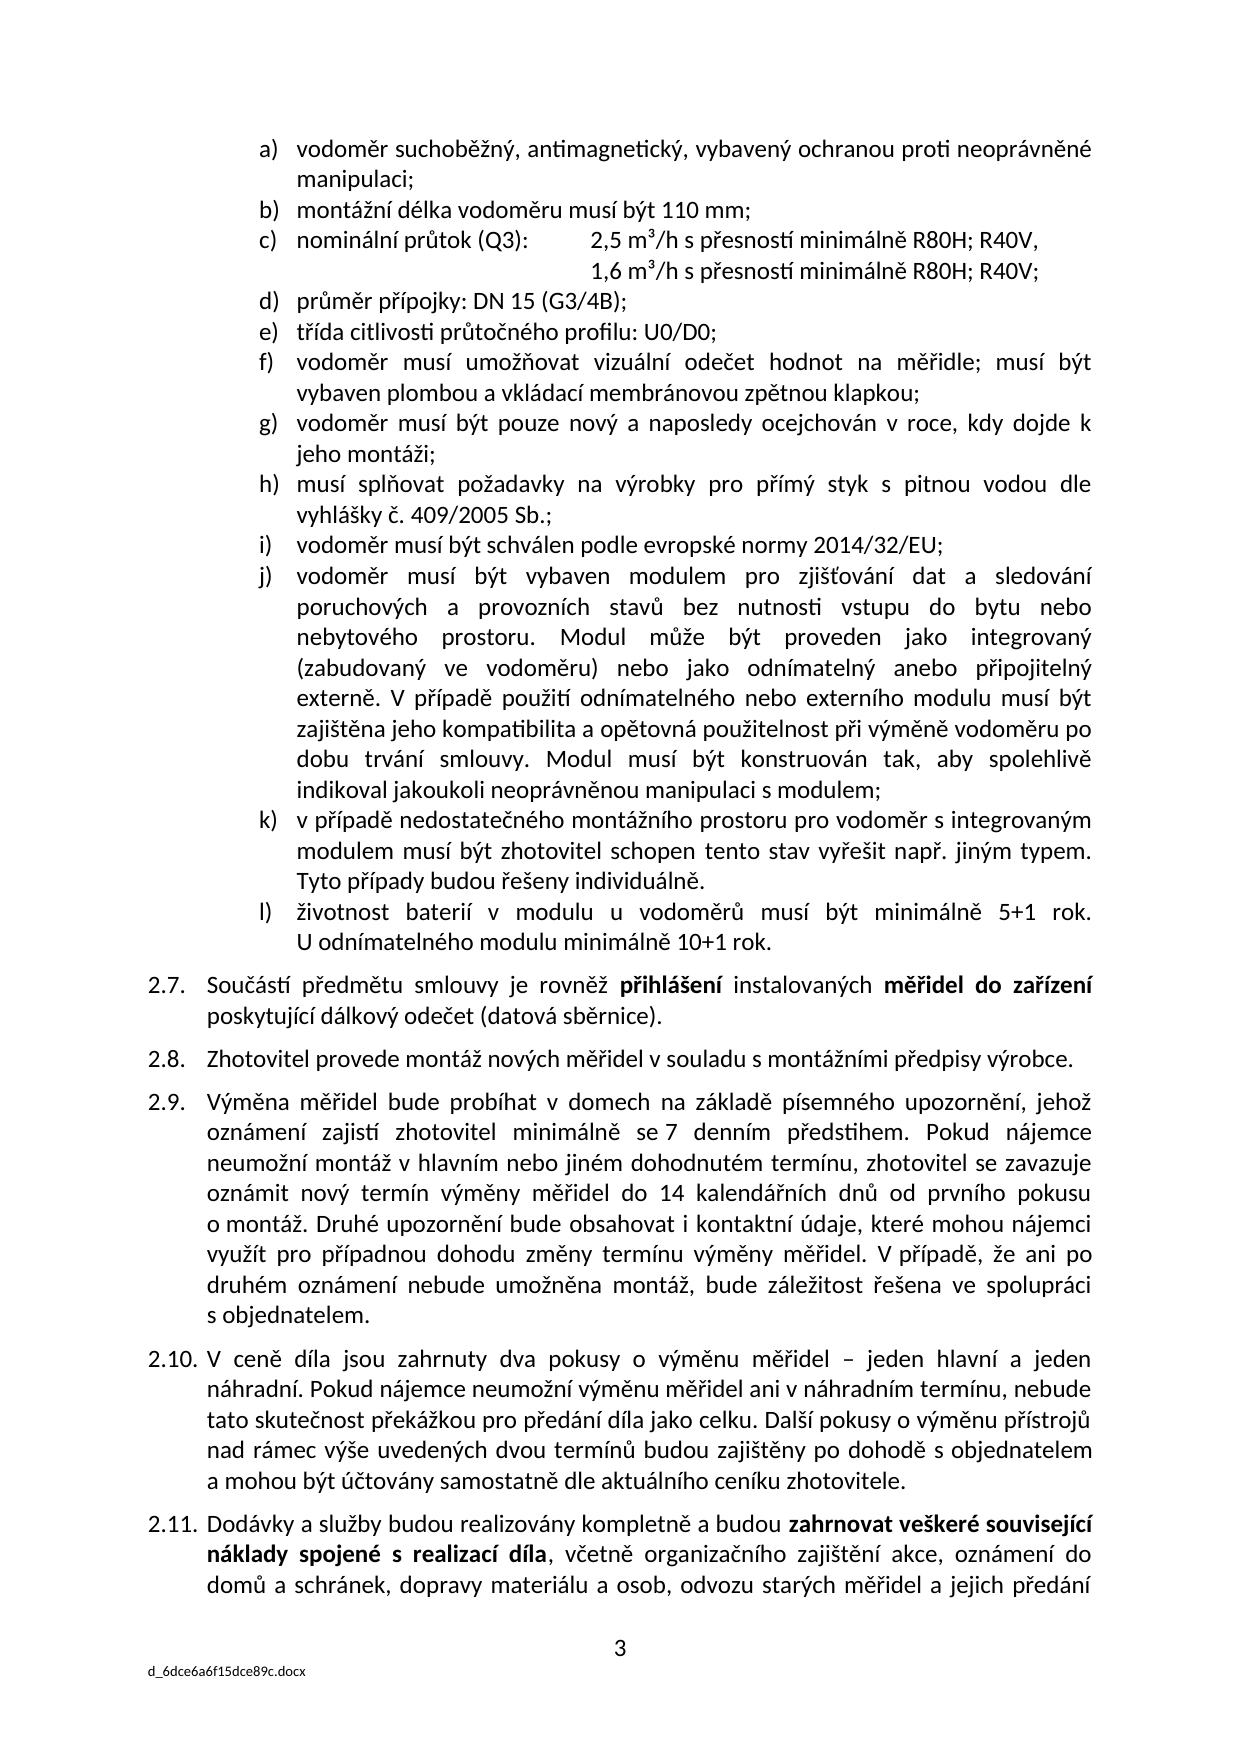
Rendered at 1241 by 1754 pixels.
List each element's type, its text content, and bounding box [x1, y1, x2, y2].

list 1,6 m³/h s přesností minimálně R80H; R40V; [590, 255, 1093, 286]
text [148, 1508, 1093, 1599]
list montážní délka vodoměru musí být 110 mm; [259, 194, 1093, 224]
list životnost baterií v modulu u vodoměrů musí být minimálně 5+1 rok. U odnímatelného modulu minimálně 10+1 rok. [259, 896, 1093, 957]
list nominální průtok (Q3): 2,5 m³/h s přesností minimálně R80H; R40V, [259, 224, 1093, 255]
text Součástí předmětu smlouvy je rovněž přihlášení instalovaných měřidel do zařízení poskytující dálkový odečet (datová sběrnice). [148, 969, 1093, 1031]
text Zhotovitel provede montáž nových měřidel v souladu s montážními předpisy výrobce. [148, 1043, 1093, 1073]
text V ceně díla jsou zahrnuty dva pokusy o výměnu měřidel – jeden hlavní a jeden náhradní. Pokud nájemce neumožní výměnu měřidel ani v náhradním termínu, nebude tato skutečnost překážkou pro předání díla jako celku. Další pokusy o výměnu přístrojů nad rámec výše uvedených dvou termínů budou zajištěny po dohodě s objednatelem a mohou být účtovány samostatně dle aktuálního ceníku zhotovitele. [148, 1343, 1093, 1495]
list průměr přípojky: DN 15 (G3/4B); [259, 286, 1093, 316]
list vodoměr musí umožňovat vizuální odečet hodnot na měřidle; musí být vybaven plombou a vkládací membránovou zpětnou klapkou; [259, 347, 1093, 408]
list vodoměr suchoběžný, antimagnetický, vybavený ochranou proti neoprávněné manipulaci; [259, 133, 1093, 194]
list třída citlivosti průtočného profilu: U0/D0; [259, 316, 1093, 347]
list musí splňovat požadavky na výrobky pro přímý styk s pitnou vodou dle vyhlášky č. 409/2005 Sb.; [259, 469, 1093, 530]
list vodoměr musí být pouze nový a naposledy ocejchován v roce, kdy dojde k jeho montáži; [259, 408, 1093, 469]
list v případě nedostatečného montážního prostoru pro vodoměr s integrovaným modulem musí být zhotovitel schopen tento stav vyřešit např. jiným typem. Tyto případy budou řešeny individuálně. [259, 804, 1093, 896]
list vodoměr musí být vybaven modulem pro zjišťování dat a sledování poruchových a provozních stavů bez nutnosti vstupu do bytu nebo nebytového prostoru. Modul může být proveden jako integrovaný (zabudovaný ve vodoměru) nebo jako odnímatelný anebo připojitelný externě. V případě použití odnímatelného nebo externího modulu musí být zajištěna jeho kompatibilita a opětovná použitelnost při výměně vodoměru po dobu trvání smlouvy. Modul musí být konstruován tak, aby spolehlivě indikoval jakoukoli neoprávněnou manipulaci s modulem; [259, 560, 1093, 804]
text Výměna měřidel bude probíhat v domech na základě písemného upozornění, jehož oznámení zajistí zhotovitel minimálně se 7 denním předstihem. Pokud nájemce neumožní montáž v hlavním nebo jiném dohodnutém termínu, zhotovitel se zavazuje oznámit nový termín výměny měřidel do 14 kalendářních dnů od prvního pokusu o montáž. Druhé upozornění bude obsahovat i kontaktní údaje, které mohou nájemci využít pro případnou dohodu změny termínu výměny měřidel. V případě, že ani po druhém oznámení nebude umožněna montáž, bude záležitost řešena ve spolupráci s objednatelem. [148, 1086, 1093, 1330]
list vodoměr musí být schválen podle evropské normy 2014/32/EU; [259, 530, 1093, 560]
